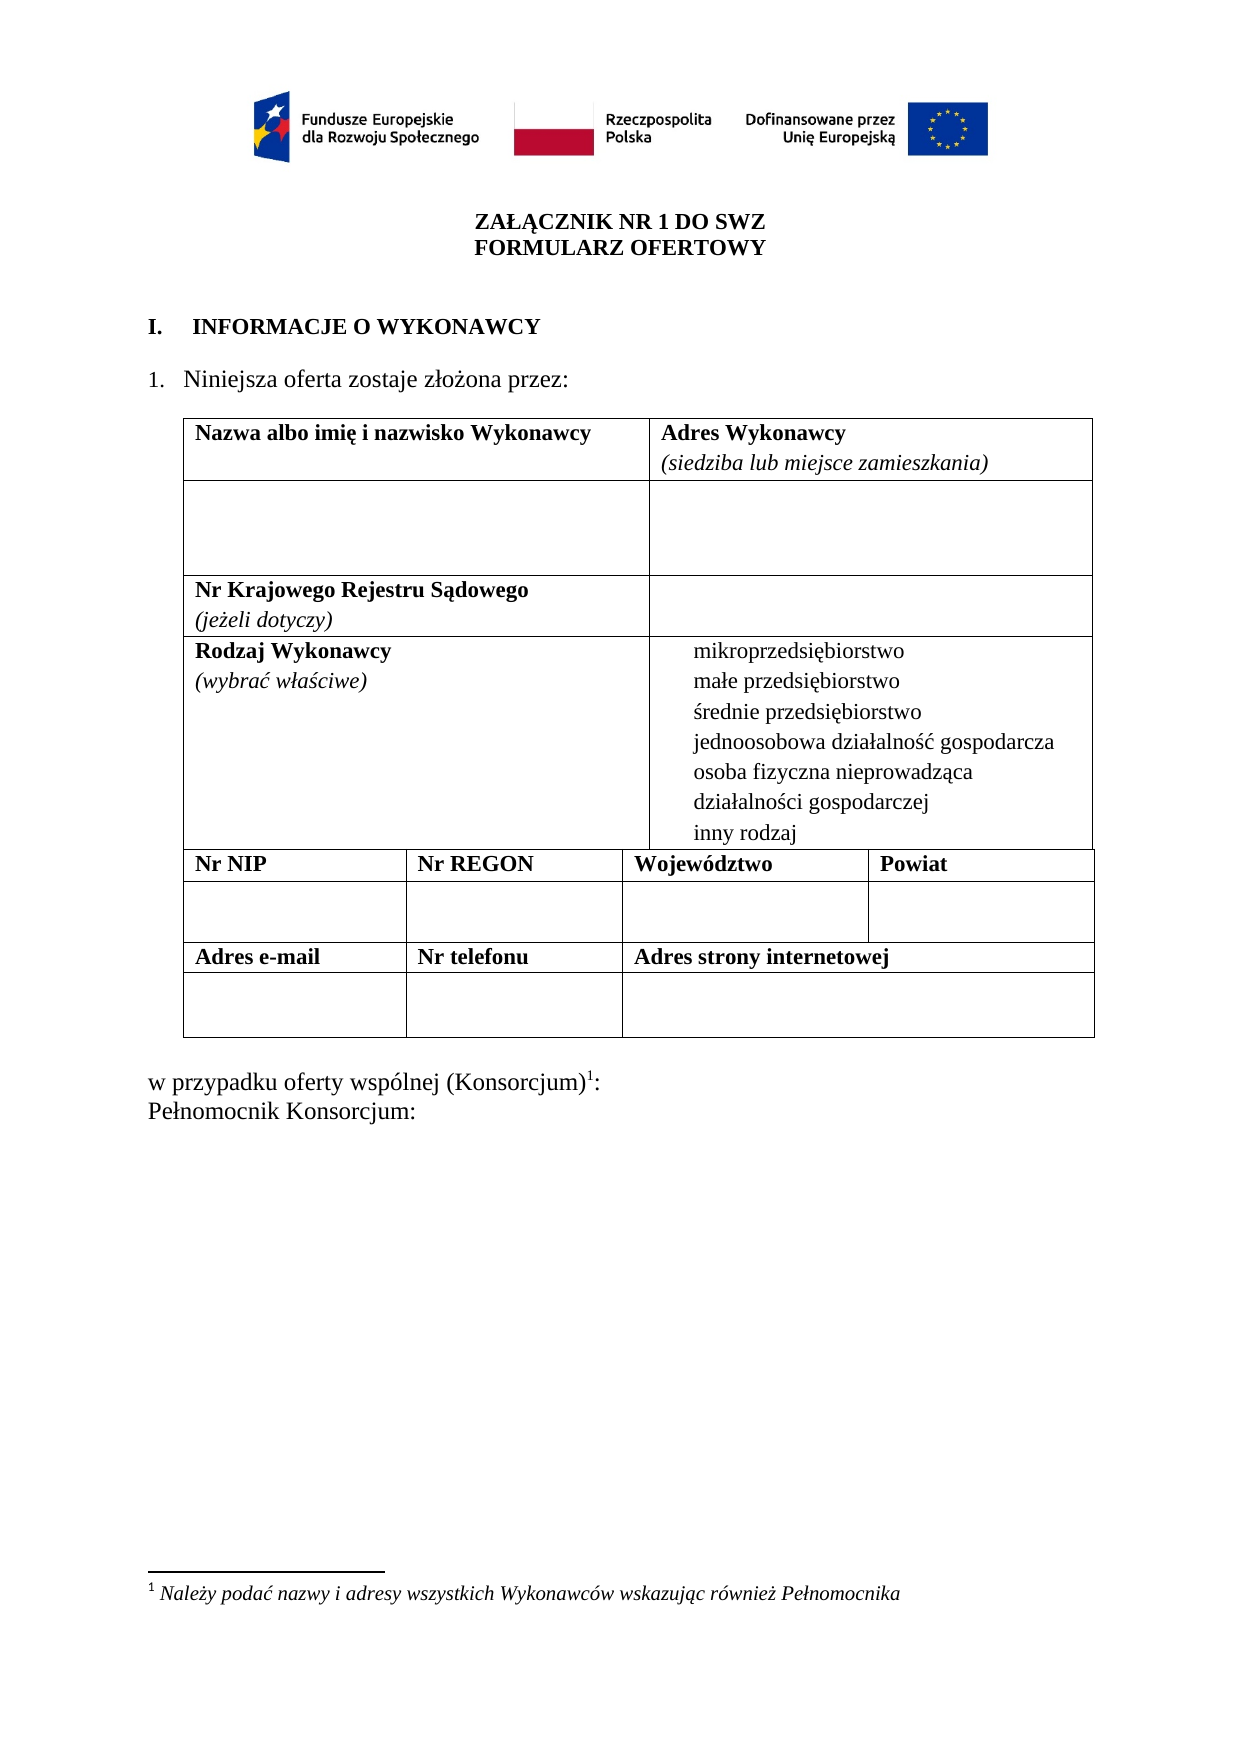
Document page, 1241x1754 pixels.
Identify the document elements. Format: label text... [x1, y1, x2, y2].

table_cell [407, 882, 622, 942]
text Pełnomocnik Konsorcjum: [148, 1096, 1093, 1124]
table_cell Adres strony internetowej [623, 943, 1094, 972]
table_header Nazwa albo imię i nazwisko Wykonawcy [184, 419, 649, 479]
picture [236, 73, 1004, 180]
table_cell mikroprzedsiębiorstwo małe przedsiębiorstwo średnie przedsiębiorstwo jednoosobowa działalność gospodarcza osoba fizyczna nieprowadząca działalności gospodarczej inny rodzaj [650, 637, 1092, 849]
table_cell [623, 973, 1094, 1037]
table_header Adres Wykonawcy (siedziba lub miejsce zamieszkania) [650, 419, 1092, 479]
table_cell [407, 973, 622, 1037]
table_cell Nr Krajowego Rejestru Sądowego (jeżeli dotyczy) [184, 576, 649, 636]
list INFORMACJE O WYKONAWCY [148, 313, 1093, 339]
table_cell [184, 973, 406, 1037]
text FORMULARZ OFERTOWY [148, 234, 1093, 260]
text w przypadku oferty wspólnej (Konsorcjum): [148, 1067, 1093, 1096]
table_cell Powiat [869, 850, 1094, 881]
table_cell [650, 576, 1092, 636]
list Niniejsza oferta zostaje złożona przez: [148, 364, 1093, 393]
text ZAŁĄCZNIK NR 1 DO SWZ [148, 208, 1093, 234]
table_cell Rodzaj Wykonawcy (wybrać właściwe) [184, 637, 649, 849]
table_cell [623, 882, 868, 942]
table_cell Nr NIP [184, 850, 406, 881]
table_cell Nr telefonu [407, 943, 622, 972]
table_cell Adres e-mail [184, 943, 406, 972]
table_cell [184, 481, 649, 575]
table_cell Nr REGON [407, 850, 622, 881]
table_cell [869, 882, 1094, 942]
table_cell Województwo [623, 850, 868, 881]
table_cell [650, 481, 1092, 575]
table_cell [184, 882, 406, 942]
